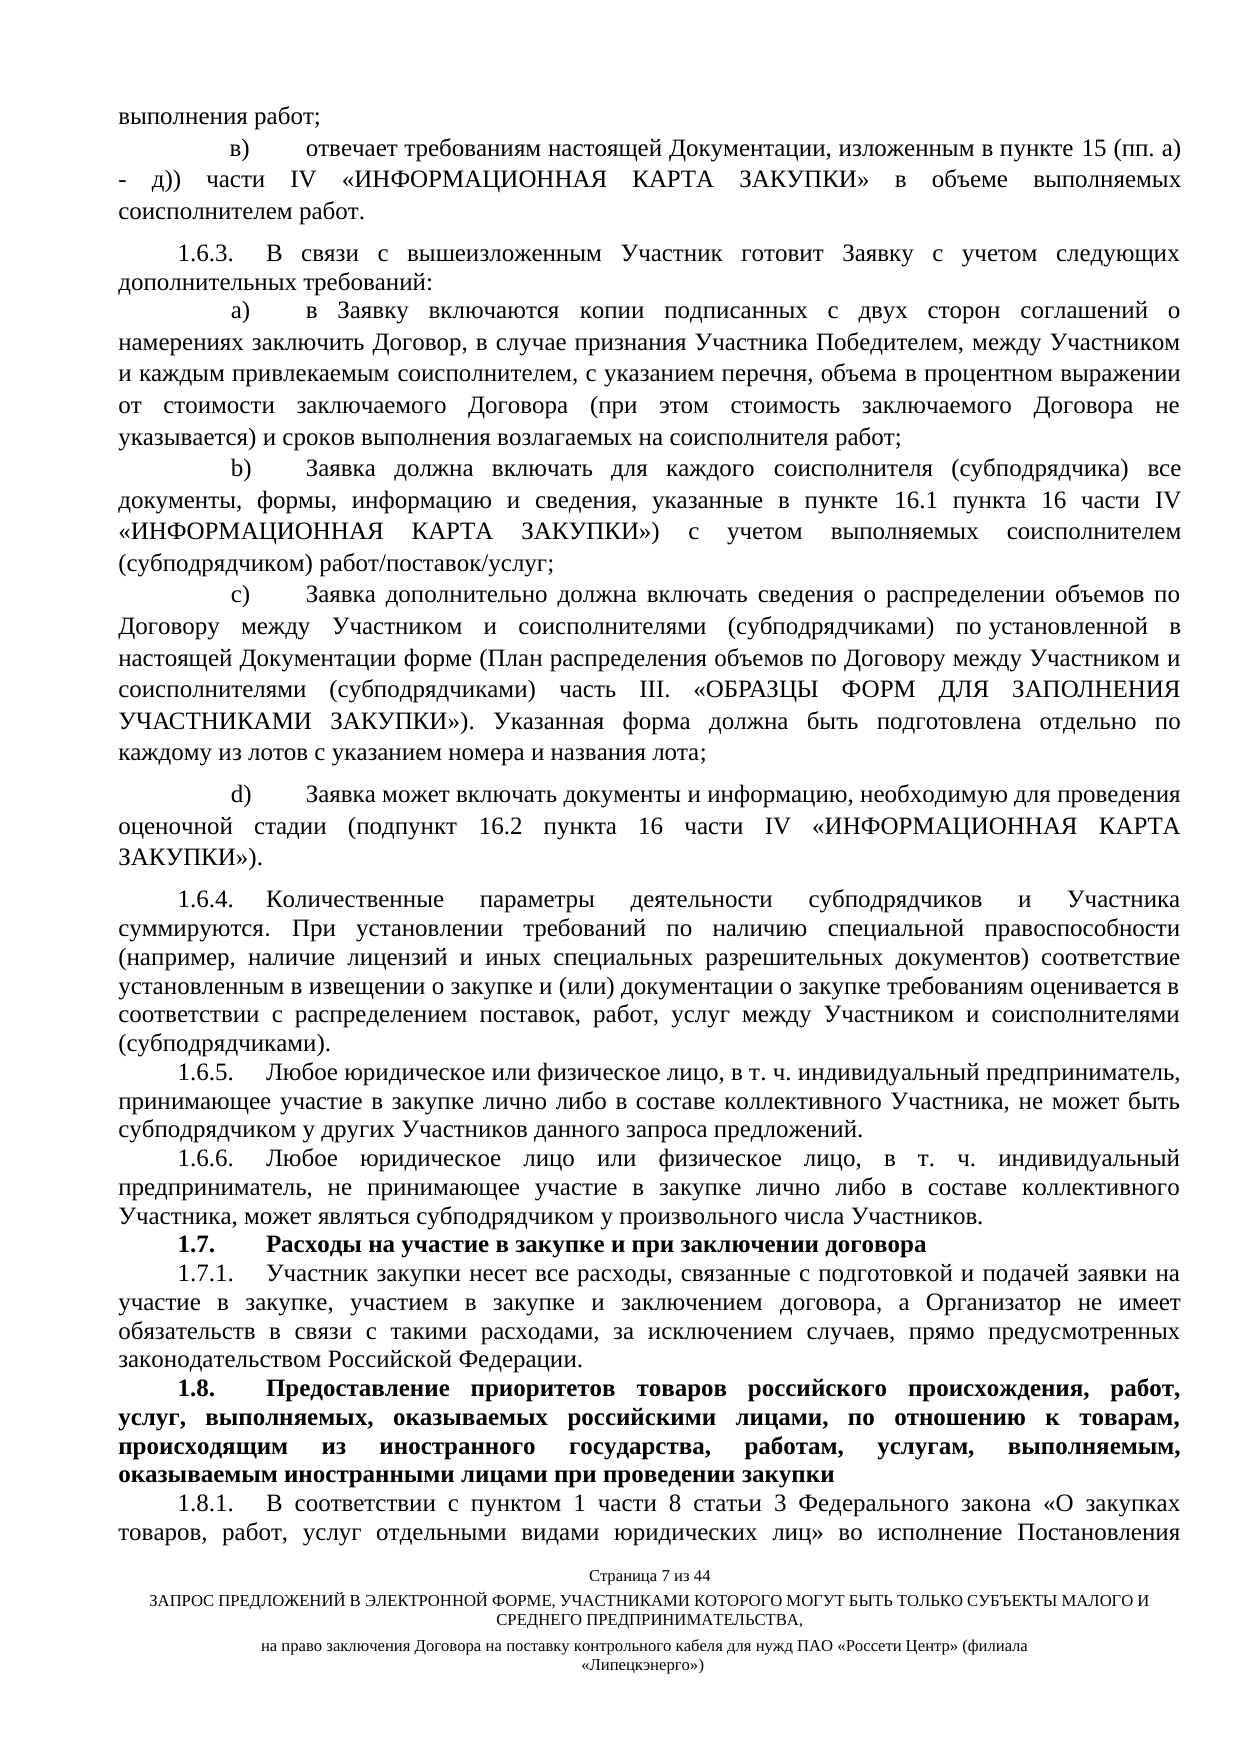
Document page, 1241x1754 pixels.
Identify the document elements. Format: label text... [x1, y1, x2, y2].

list Заявка может включать документы и информацию, необходимую для проведения оценочной стадии (подпункт 16.2 пункта 16 части IV «ИНФОРМАЦИОННАЯ КАРТА ЗАКУПКИ»). [118, 779, 1181, 871]
subtitle Участник закупки несет все расходы, связанные с подготовкой и подачей заявки на участие в закупке, участием в закупке и заключением договора, а Организатор не имеет обязательств в связи с такими расходами, за исключением случаев, прямо предусмотренных законодательством Российской Федерации. [118, 1258, 1181, 1373]
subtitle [118, 1488, 1181, 1546]
subtitle Любое юридическое лицо или физическое лицо, в т. ч. индивидуальный предприниматель, не принимающее участие в закупке лично либо в составе коллективного Участника, может являться субподрядчиком у произвольного числа Участников. [118, 1143, 1181, 1229]
subtitle Предоставление приоритетов товаров российского происхождения, работ, услуг, выполняемых, оказываемых российскими лицами, по отношению к товарам, происходящим из иностранного государства, работам, услугам, выполняемым, оказываемым иностранными лицами при проведении закупки [118, 1373, 1181, 1488]
list в Заявку включаются копии подписанных с двух сторон соглашений о намерениях заключить Договор, в случае признания Участника Победителем, между Участником и каждым привлекаемым соисполнителем, с указанием перечня, объема в процентном выражении от стоимости заключаемого Договора (при этом стоимость заключаемого Договора не указывается) и сроков выполнения возлагаемых на соисполнителя работ; [118, 295, 1181, 450]
subtitle В связи с вышеизложенным Участник готовит Заявку с учетом следующих дополнительных требований: [118, 238, 1181, 295]
list Заявка дополнительно должна включать сведения о распределении объемов по Договору между Участником и соисполнителями (субподрядчиками) по установленной в настоящей Документации форме (План распределения объемов по Договору между Участником и соисполнителями (субподрядчиками) часть III. «ОБРАЗЦЫ ФОРМ ДЛЯ ЗАПОЛНЕНИЯ УЧАСТНИКАМИ ЗАКУПКИ»). Указанная форма должна быть подготовлена отдельно по каждому из лотов с указанием номера и названия лота; [118, 579, 1181, 766]
list отвечает требованиям настоящей Документации, изложенным в пункте 15 (пп. а) - д)) части IV «ИНФОРМАЦИОННАЯ КАРТА ЗАКУПКИ» в объеме выполняемых соисполнителем работ. [118, 133, 1181, 225]
subtitle Количественные параметры деятельности субподрядчиков и Участника суммируются. При установлении требований по наличию специальной правоспособности (например, наличие лицензий и иных специальных разрешительных документов) соответствие установленным в извещении о закупке и (или) документации о закупке требованиям оценивается в соответствии с распределением поставок, работ, услуг между Участником и соисполнителями (субподрядчиками). [118, 884, 1181, 1057]
subtitle Любое юридическое или физическое лицо, в т. ч. индивидуальный предприниматель, принимающее участие в закупке лично либо в составе коллективного Участника, не может быть субподрядчиком у других Участников данного запроса предложений. [118, 1057, 1181, 1143]
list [118, 101, 1181, 130]
subtitle Расходы на участие в закупке и при заключении договора [118, 1229, 1181, 1258]
list Заявка должна включать для каждого соисполнителя (субподрядчика) все документы, формы, информацию и сведения, указанные в пункте 16.1 пункта 16 части IV «ИНФОРМАЦИОННАЯ КАРТА ЗАКУПКИ») с учетом выполняемых соисполнителем (субподрядчиком) работ/поставок/услуг; [118, 453, 1181, 577]
